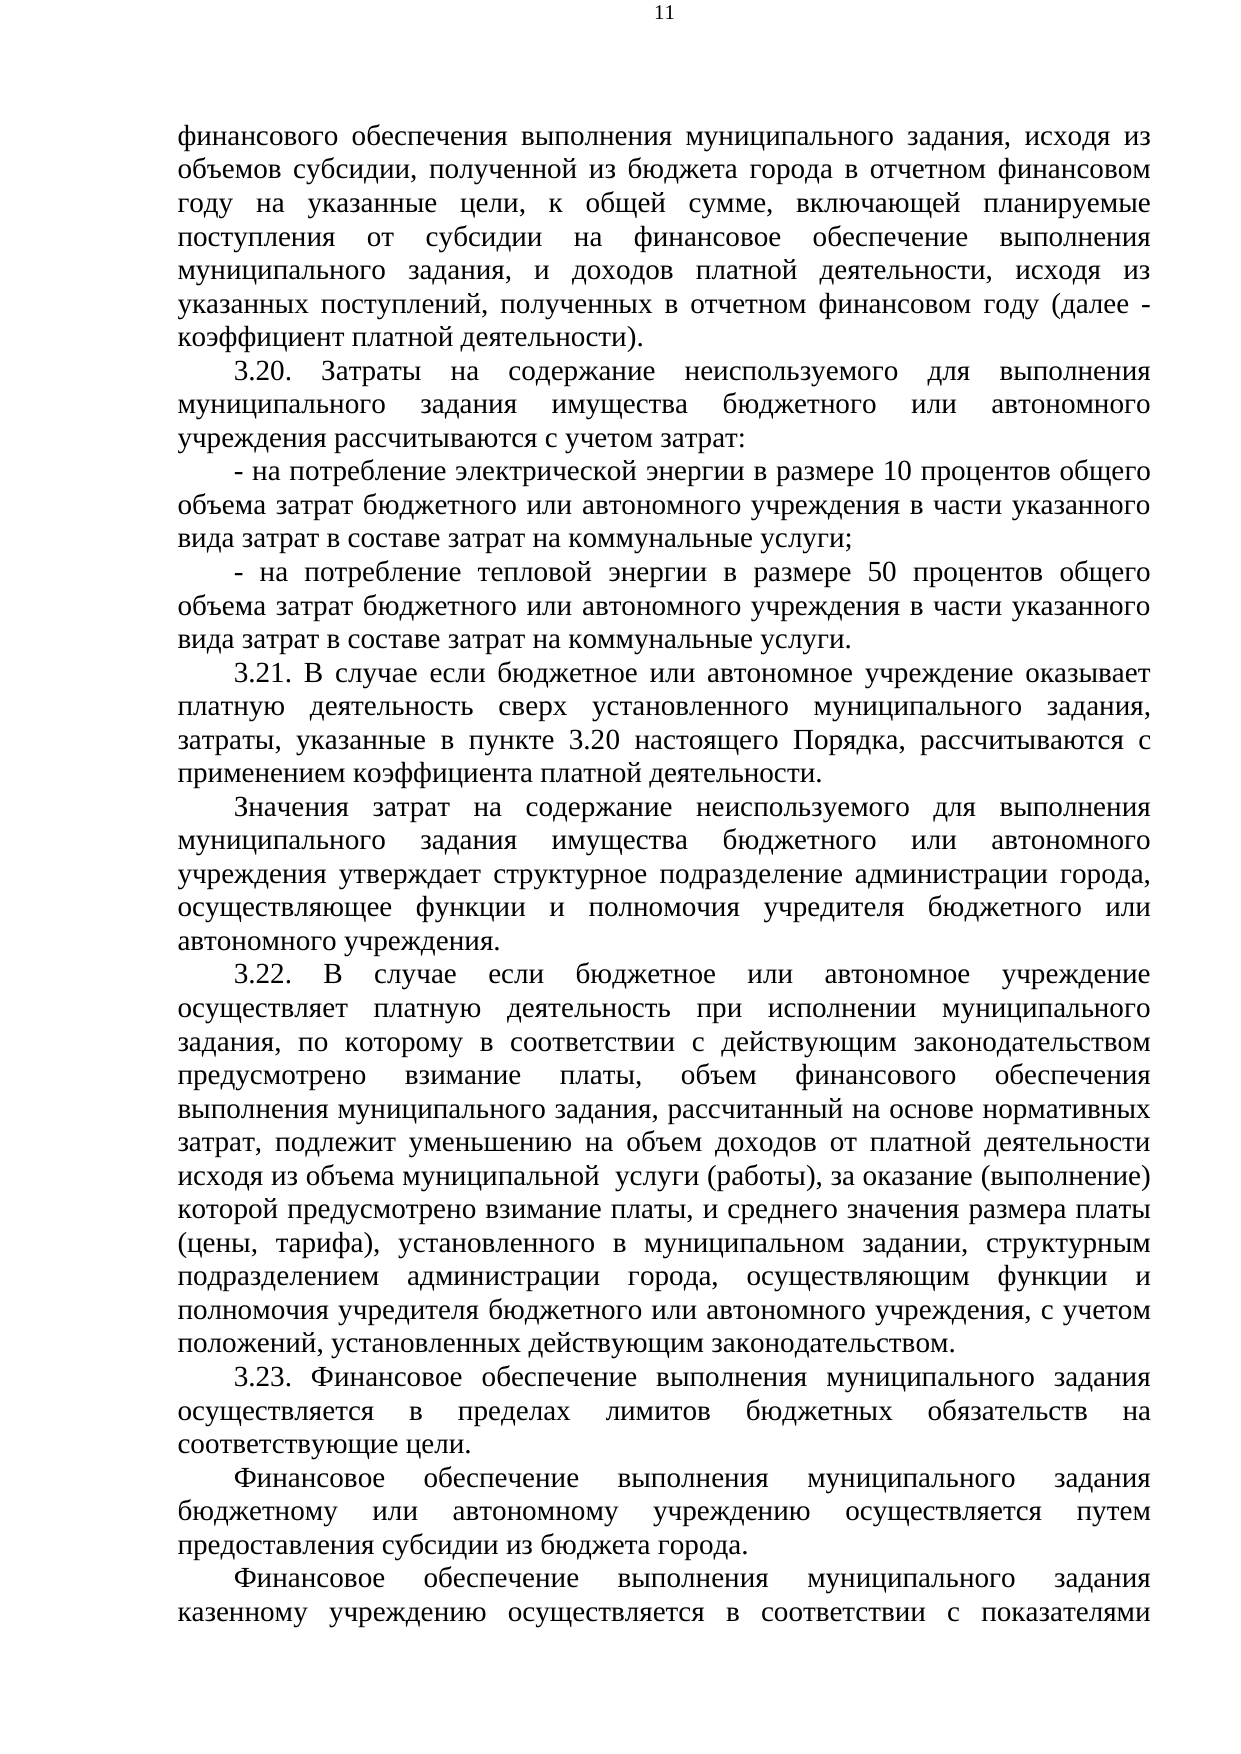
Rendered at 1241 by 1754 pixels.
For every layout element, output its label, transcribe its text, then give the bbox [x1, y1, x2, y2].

text 3.21. В случае если бюджетное или автономное учреждение оказывает платную деятельность сверх установленного муниципального задания, затраты, указанные в пункте 3.20 настоящего Порядка, рассчитываются с применением коэффициента платной деятельности. [177, 655, 1152, 789]
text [177, 1560, 1152, 1627]
text - на потребление электрической энергии в размере 10 процентов общего объема затрат бюджетного или автономного учреждения в части указанного вида затрат в составе затрат на коммунальные услуги; [177, 453, 1152, 554]
text Значения затрат на содержание неиспользуемого для выполнения муниципального задания имущества бюджетного или автономного учреждения утверждает структурное подразделение администрации города, осуществляющее функции и полномочия учредителя бюджетного или автономного учреждения. [177, 789, 1152, 957]
text 3.22. В случае если бюджетное или автономное учреждение осуществляет платную деятельность при исполнении муниципального задания, по которому в соответствии с действующим законодательством предусмотрено взимание платы, объем финансового обеспечения выполнения муниципального задания, рассчитанный на основе нормативных затрат, подлежит уменьшению на объем доходов от платной деятельности исходя из объема муниципальной услуги (работы), за оказание (выполнение) которой предусмотрено взимание платы, и среднего значения размера платы (цены, тарифа), установленного в муниципальном задании, структурным подразделением администрации города, осуществляющим функции и полномочия учредителя бюджетного или автономного учреждения, с учетом положений, установленных действующим законодательством. [177, 957, 1152, 1359]
text Финансовое обеспечение выполнения муниципального задания бюджетному или автономному учреждению осуществляется путем предоставления субсидии из бюджета города. [177, 1460, 1152, 1560]
text 3.23. Финансовое обеспечение выполнения муниципального задания осуществляется в пределах лимитов бюджетных обязательств на соответствующие цели. [177, 1359, 1152, 1460]
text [177, 118, 1152, 353]
text - на потребление тепловой энергии в размере 50 процентов общего объема затрат бюджетного или автономного учреждения в части указанного вида затрат в составе затрат на коммунальные услуги. [177, 554, 1152, 655]
text 3.20. Затраты на содержание неиспользуемого для выполнения муниципального задания имущества бюджетного или автономного учреждения рассчитываются с учетом затрат: [177, 353, 1152, 453]
